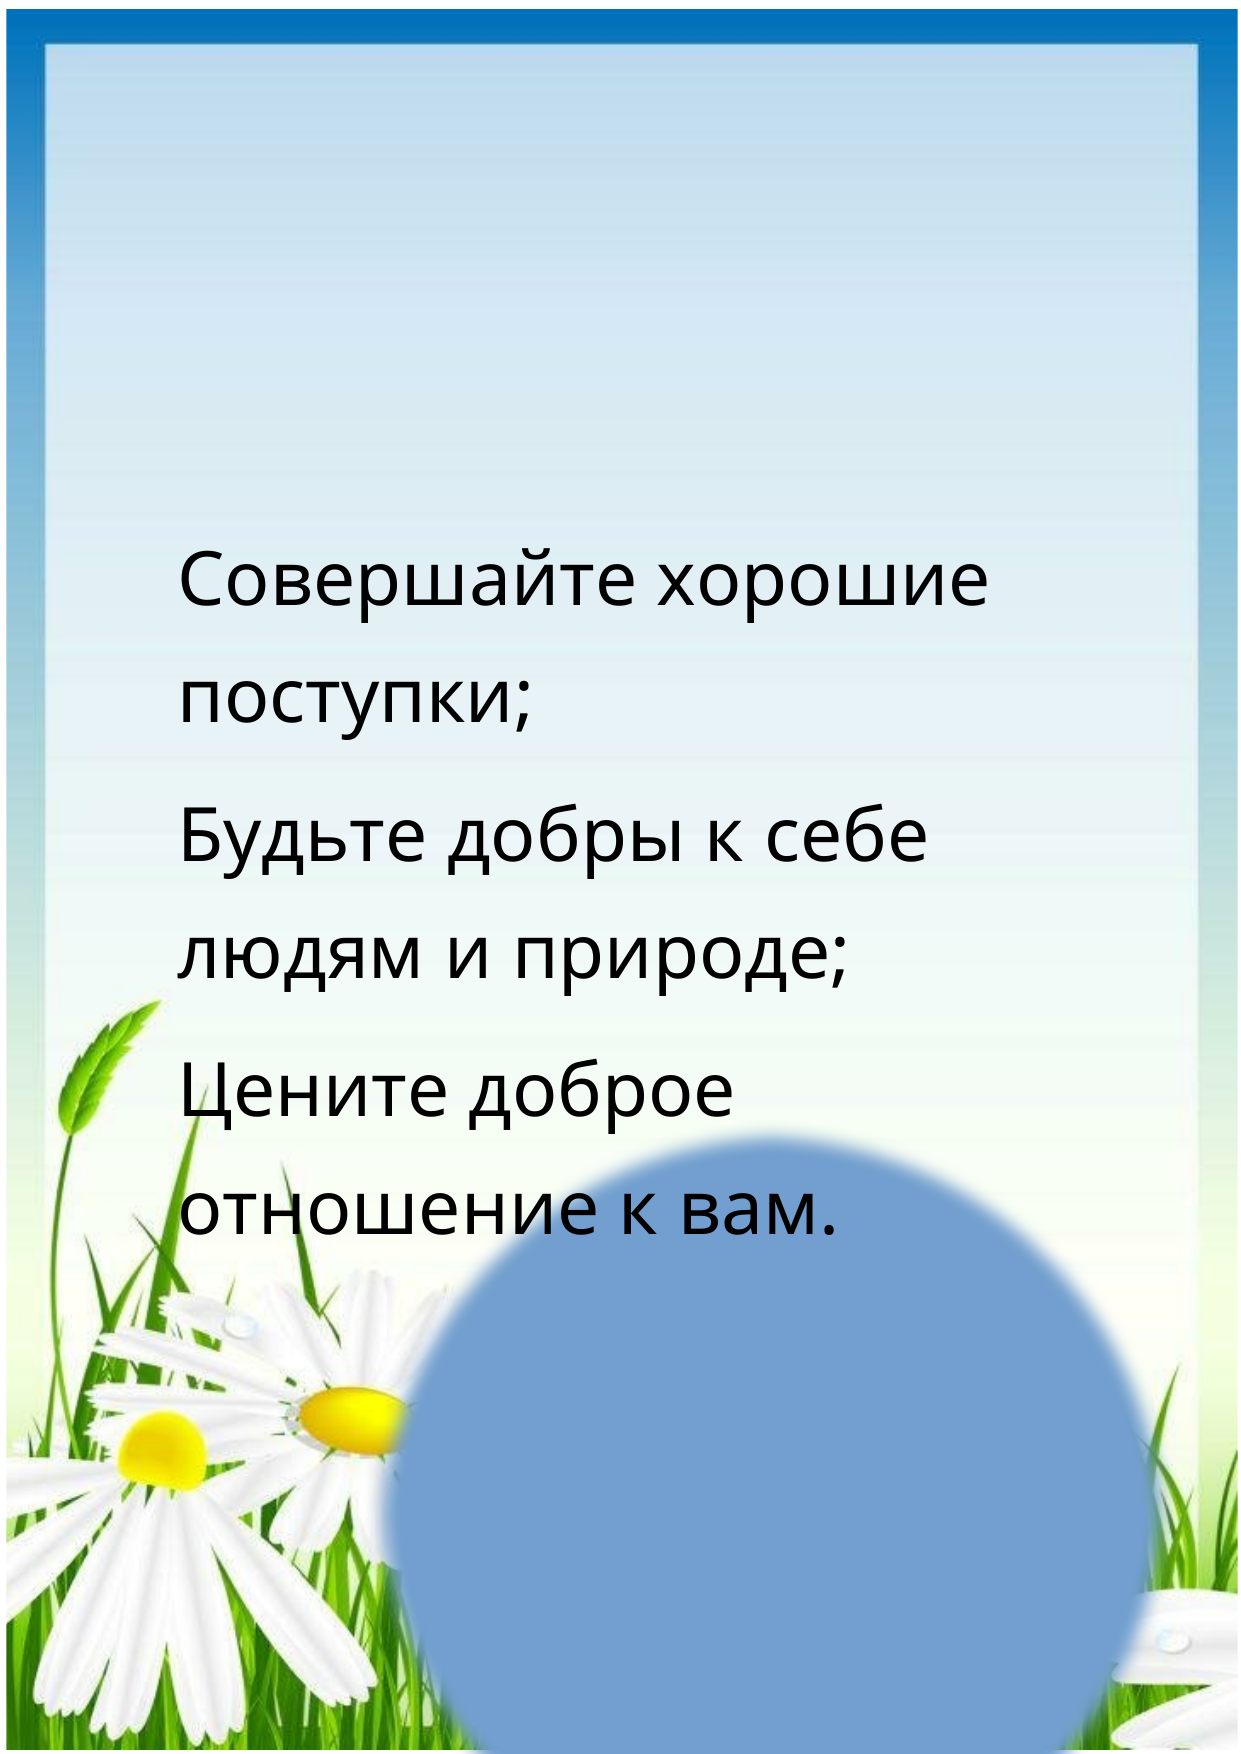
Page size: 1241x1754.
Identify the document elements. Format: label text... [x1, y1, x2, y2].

text Совершайте хорошие поступки; [177, 525, 1152, 744]
text Будьте добры к себе людям и природе; [177, 781, 1152, 1000]
text Цените доброе отношение к вам. [177, 1037, 1152, 1256]
picture [6, 9, 1238, 1750]
